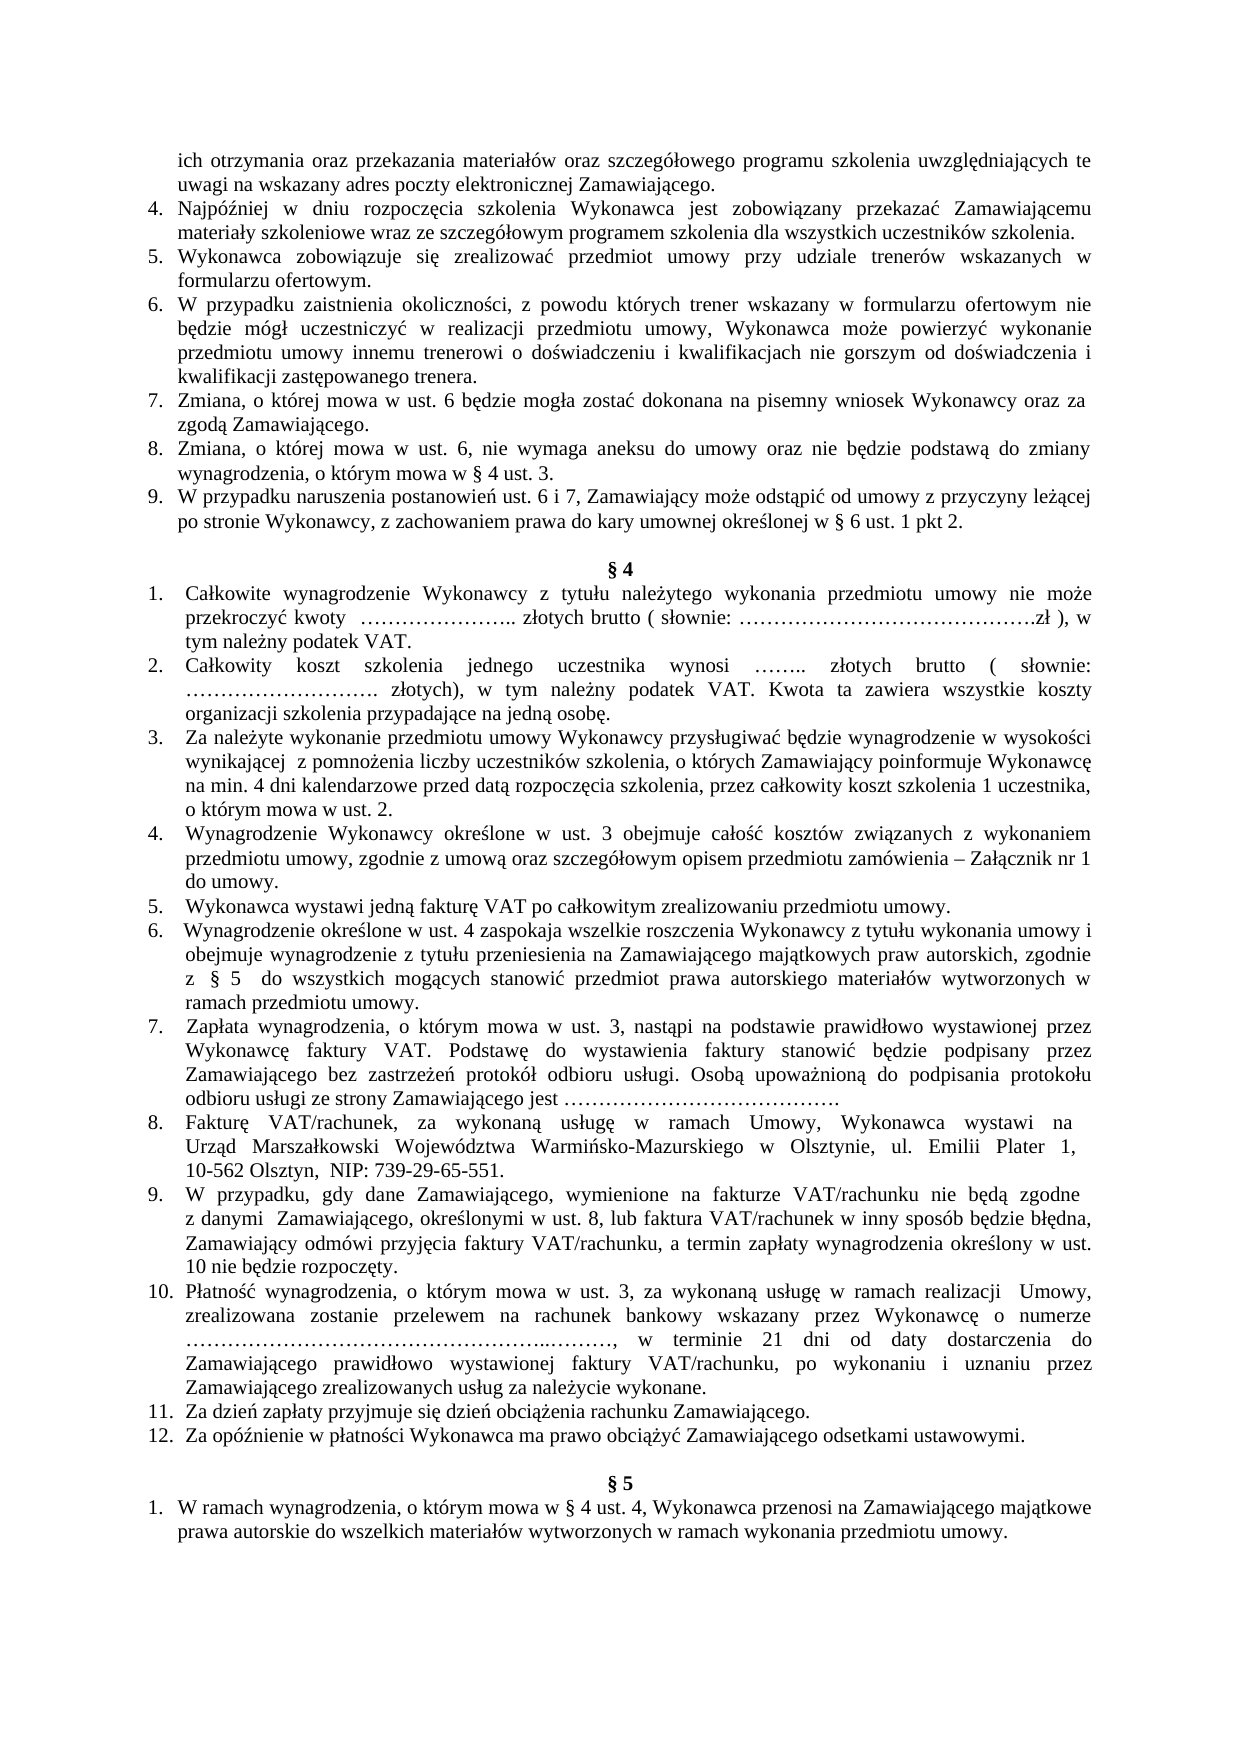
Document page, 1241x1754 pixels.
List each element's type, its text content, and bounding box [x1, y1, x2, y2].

list Zapłata wynagrodzenia, o którym mowa w ust. 3, nastąpi na podstawie prawidłowo wystawionej przez Wykonawcę faktury VAT. Podstawę do wystawienia faktury stanowić będzie podpisany przez Zamawiającego bez zastrzeżeń protokół odbioru usługi. Osobą upoważnioną do podpisania protokołu odbioru usługi ze strony Zamawiającego jest …………………………………. [148, 1014, 1093, 1110]
text § 5 [148, 1471, 1093, 1495]
list Za należyte wykonanie przedmiotu umowy Wykonawcy przysługiwać będzie wynagrodzenie w wysokości wynikającej z pomnożenia liczby uczestników szkolenia, o których Zamawiający poinformuje Wykonawcę na min. 4 dni kalendarzowe przed datą rozpoczęcia szkolenia, przez całkowity koszt szkolenia 1 uczestnika, o którym mowa w ust. 2. [148, 725, 1093, 821]
list W ramach wynagrodzenia, o którym mowa w § 4 ust. 4, Wykonawca przenosi na Zamawiającego majątkowe prawa autorskie do wszelkich materiałów wytworzonych w ramach wykonania przedmiotu umowy. [148, 1495, 1093, 1543]
list W przypadku naruszenia postanowień ust. 6 i 7, Zamawiający może odstąpić od umowy z przyczyny leżącej po stronie Wykonawcy, z zachowaniem prawa do kary umownej określonej w § 6 ust. 1 pkt 2. [148, 484, 1093, 533]
list W przypadku zaistnienia okoliczności, z powodu których trener wskazany w formularzu ofertowym nie będzie mógł uczestniczyć w realizacji przedmiotu umowy, Wykonawca może powierzyć wykonanie przedmiotu umowy innemu trenerowi o doświadczeniu i kwalifikacjach nie gorszym od doświadczenia i kwalifikacji zastępowanego trenera. [148, 292, 1093, 388]
list Wynagrodzenie określone w ust. 4 zaspokaja wszelkie roszczenia Wykonawcy z tytułu wykonania umowy i obejmuje wynagrodzenie z tytułu przeniesienia na Zamawiającego majątkowych praw autorskich, zgodnie z § 5 do wszystkich mogących stanowić przedmiot prawa autorskiego materiałów wytworzonych w ramach przedmiotu umowy. [148, 918, 1093, 1014]
list Wykonawca wystawi jedną fakturę VAT po całkowitym zrealizowaniu przedmiotu umowy. [148, 893, 1093, 918]
list Zmiana, o której mowa w ust. 6, nie wymaga aneksu do umowy oraz nie będzie podstawą do zmiany wynagrodzenia, o którym mowa w § 4 ust. 3. [148, 436, 1093, 484]
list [148, 148, 1093, 196]
list Zmiana, o której mowa w ust. 6 będzie mogła zostać dokonana na pisemny wniosek Wykonawcy oraz za zgodą Zamawiającego. [148, 388, 1093, 436]
list Fakturę VAT/rachunek, za wykonaną usługę w ramach Umowy, Wykonawca wystawi na Urząd Marszałkowski Województwa Warmińsko-Mazurskiego w Olsztynie, ul. Emilii Plater 1, 10-562 Olsztyn, NIP: 739-29-65-551. [148, 1110, 1093, 1182]
list Za opóźnienie w płatności Wykonawca ma prawo obciążyć Zamawiającego odsetkami ustawowymi. [148, 1423, 1093, 1447]
list Całkowite wynagrodzenie Wykonawcy z tytułu należytego wykonania przedmiotu umowy nie może przekroczyć kwoty ………………….. złotych brutto ( słownie: …………………………………….zł ), w tym należny podatek VAT. [148, 581, 1093, 653]
list W przypadku, gdy dane Zamawiającego, wymienione na fakturze VAT/rachunku nie będą zgodne z danymi Zamawiającego, określonymi w ust. 8, lub faktura VAT/rachunek w inny sposób będzie błędna, Zamawiający odmówi przyjęcia faktury VAT/rachunku, a termin zapłaty wynagrodzenia określony w ust. 10 nie będzie rozpoczęty. [148, 1182, 1093, 1278]
list Płatność wynagrodzenia, o którym mowa w ust. 3, za wykonaną usługę w ramach realizacji Umowy, zrealizowana zostanie przelewem na rachunek bankowy wskazany przez Wykonawcę o numerze ……………………………………………..………, w terminie 21 dni od daty dostarczenia do Zamawiającego prawidłowo wystawionej faktury VAT/rachunku, po wykonaniu i uznaniu przez Zamawiającego zrealizowanych usług za należycie wykonane. [148, 1278, 1093, 1399]
list Wykonawca zobowiązuje się zrealizować przedmiot umowy przy udziale trenerów wskazanych w formularzu ofertowym. [148, 244, 1093, 292]
list Najpóźniej w dniu rozpoczęcia szkolenia Wykonawca jest zobowiązany przekazać Zamawiającemu materiały szkoleniowe wraz ze szczegółowym programem szkolenia dla wszystkich uczestników szkolenia. [148, 196, 1093, 244]
text § 4 [148, 557, 1093, 581]
list Wynagrodzenie Wykonawcy określone w ust. 3 obejmuje całość kosztów związanych z wykonaniem przedmiotu umowy, zgodnie z umową oraz szczegółowym opisem przedmiotu zamówienia – Załącznik nr 1 do umowy. [148, 821, 1093, 893]
list Za dzień zapłaty przyjmuje się dzień obciążenia rachunku Zamawiającego. [148, 1399, 1093, 1423]
list Całkowity koszt szkolenia jednego uczestnika wynosi …….. złotych brutto ( słownie: ………………………. złotych), w tym należny podatek VAT. Kwota ta zawiera wszystkie koszty organizacji szkolenia przypadające na jedną osobę. [148, 653, 1093, 725]
